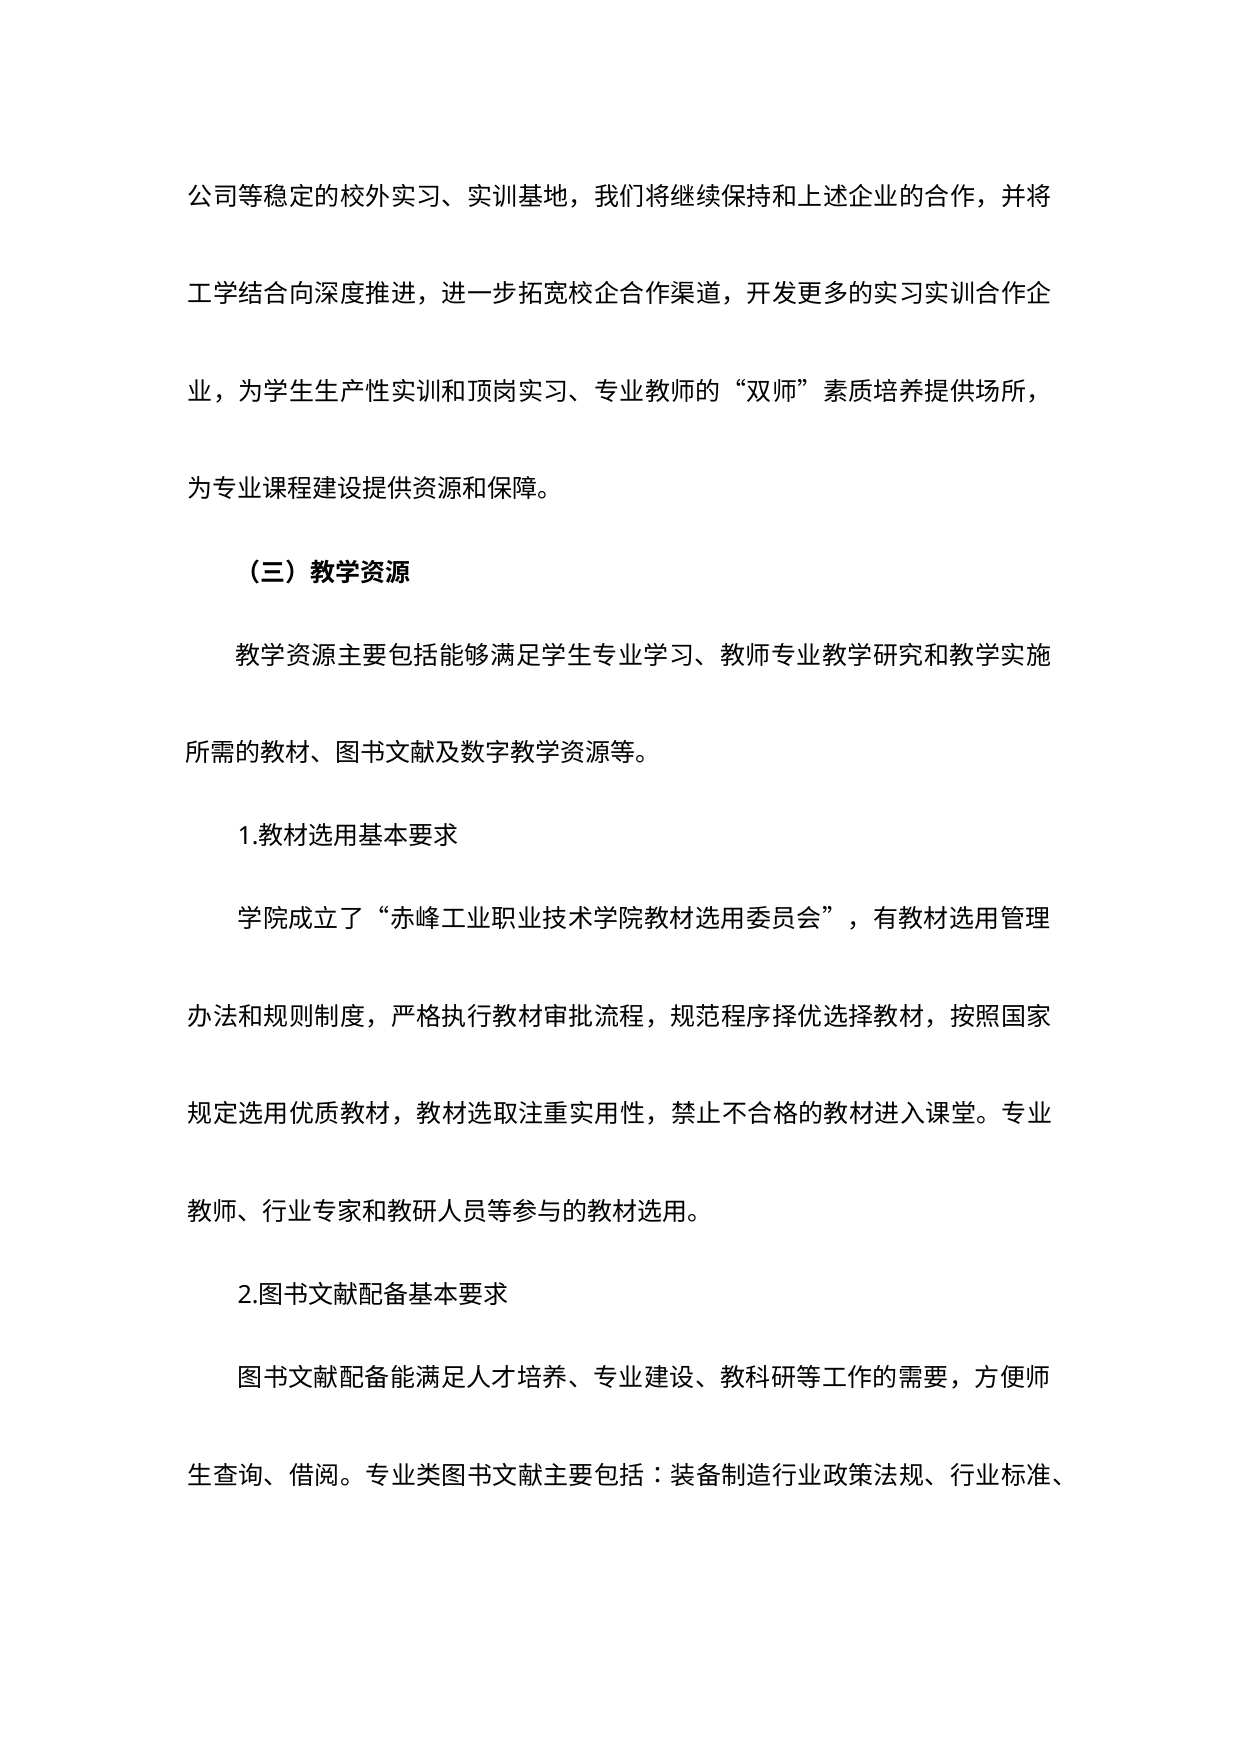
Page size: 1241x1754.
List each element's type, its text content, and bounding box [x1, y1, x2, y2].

text 学院成立了“赤峰工业职业技术学院教材选用委员会”，有教材选用管理办法和规则制度，严格执行教材审批流程，规范程序择优选择教材，按照国家规定选用优质教材，教材选取注重实用性，禁止不合格的教材进入课堂。专业教师、行业专家和教研人员等参与的教材选用。 [187, 884, 1053, 1242]
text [187, 1343, 1053, 1506]
text 2.图书文献配备基本要求 [237, 1260, 1053, 1325]
text 1.教材选用基本要求 [237, 801, 1053, 866]
text 教学资源主要包括能够满足学生专业学习、教师专业教学研究和教学实施所需的教材、图书文献及数字教学资源等。 [185, 621, 1053, 783]
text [187, 162, 1053, 519]
text （三）教学资源 [185, 538, 1053, 603]
